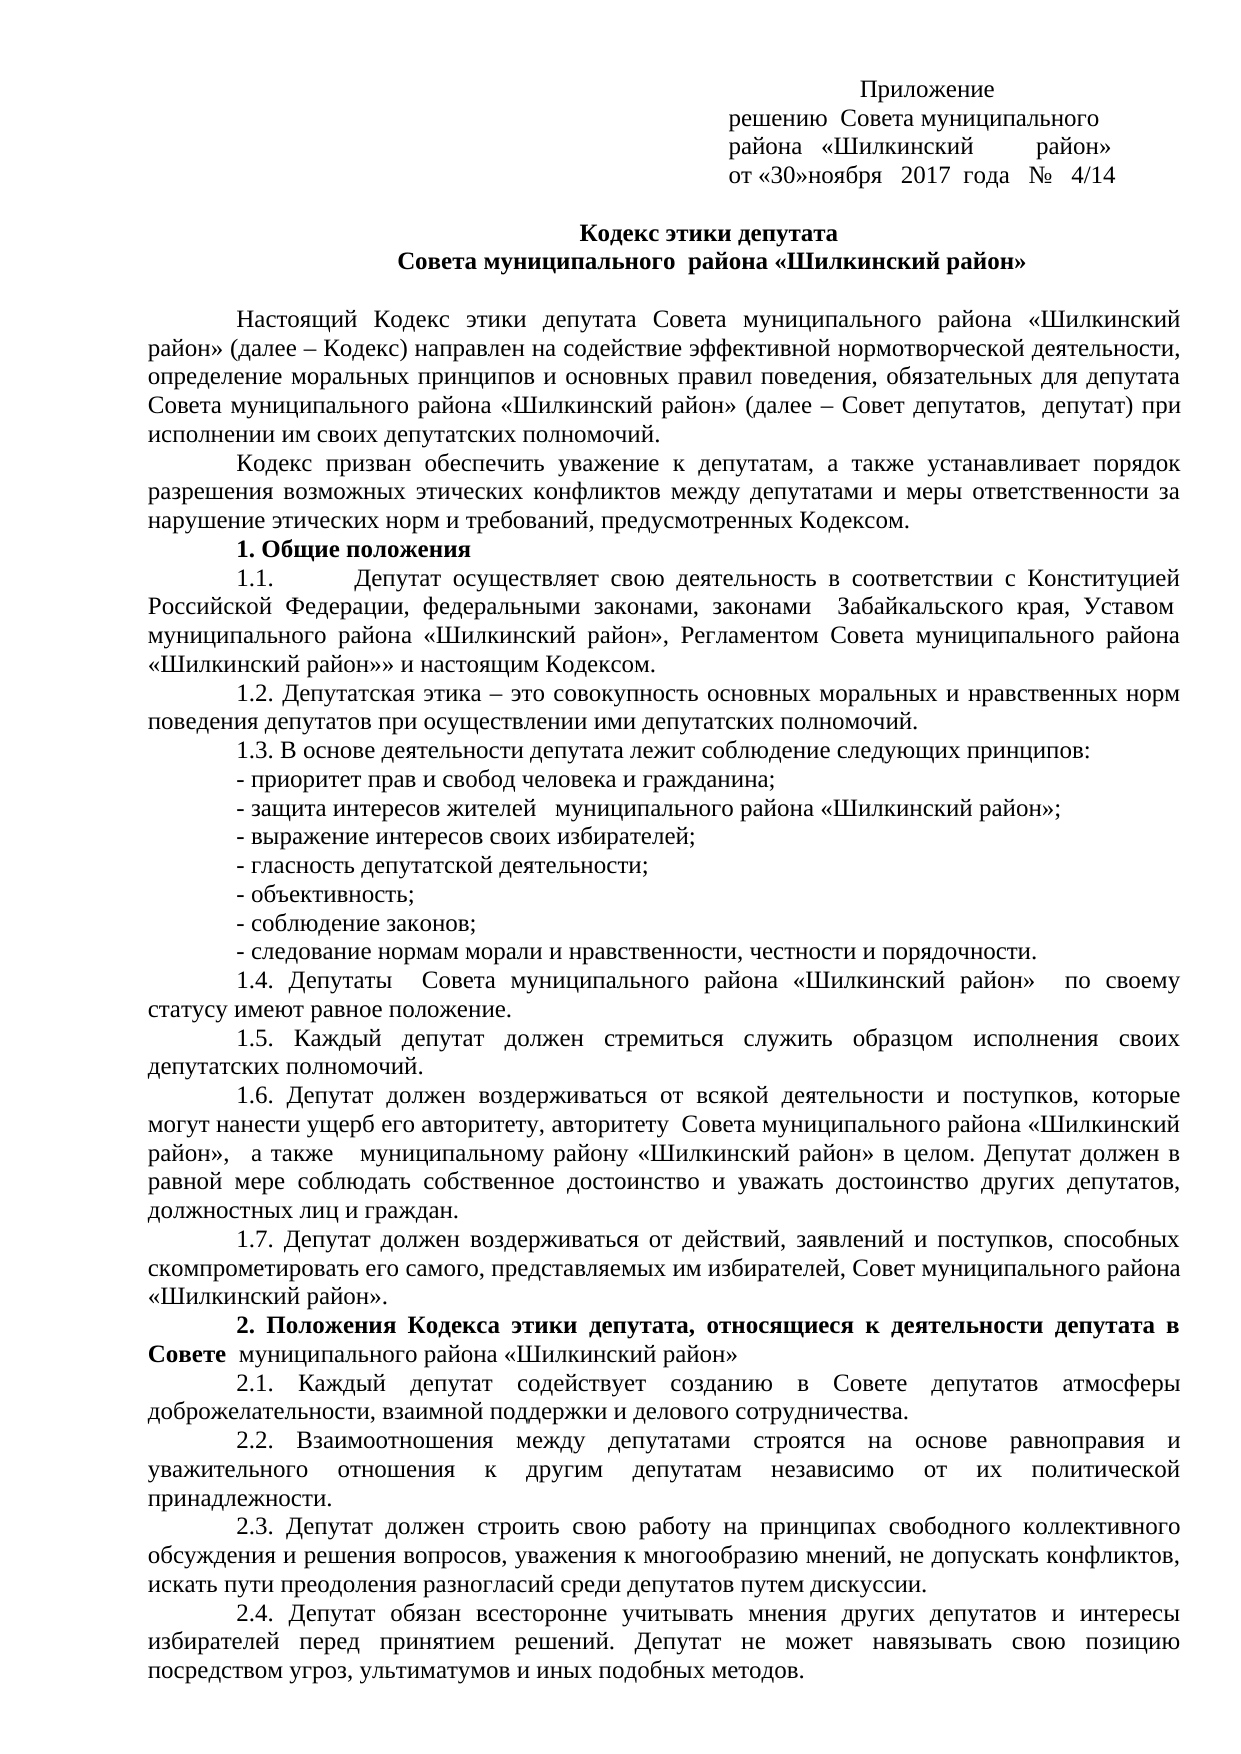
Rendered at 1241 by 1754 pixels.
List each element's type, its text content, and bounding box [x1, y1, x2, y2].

text - объективность; [148, 879, 1181, 908]
text - приоритет прав и свобод человека и гражданина; [148, 764, 1181, 793]
text от «30»ноября 2017 года № 4/14 [177, 160, 1152, 189]
text 1.4. Депутаты Совета муниципального района «Шилкинский район» по своему статусу имеют равное положение. [148, 965, 1181, 1023]
text района «Шилкинский район» [177, 131, 1152, 160]
text 2.3. Депутат должен строить свою работу на принципах свободного коллективного обсуждения и решения вопросов, уважения к многообразию мнений, не допускать конфликтов, искать пути преодоления разногласий среди депутатов путем дискуссии. [148, 1511, 1181, 1598]
text решению Совета муниципального [177, 103, 1152, 131]
text Кодекс призван обеспечить уважение к депутатам, а также устанавливает порядок разрешения возможных этических конфликтов между депутатами и меры ответственности за нарушение этических норм и требований, предусмотренных Кодексом. [148, 448, 1181, 534]
text 1.5. Каждый депутат должен стремиться служить образцом исполнения своих депутатских полномочий. [148, 1023, 1181, 1080]
text 2. Положения Кодекса этики депутата, относящиеся к деятельности депутата в Совете муниципального района «Шилкинский район» [148, 1310, 1181, 1368]
text 1.1. Депутат осуществляет свою деятельность в соответствии с Конституцией Российской Федерации, федеральными законами, законами Забайкальского края, Уставом муниципального района «Шилкинский район», Регламентом Совета муниципального района «Шилкинский район»» и настоящим Кодексом. [148, 563, 1181, 678]
text 1.2. Депутатская этика – это совокупность основных моральных и нравственных норм поведения депутатов при осуществлении ими депутатских полномочий. [148, 678, 1181, 735]
text - защита интересов жителей муниципального района «Шилкинский район»; [148, 793, 1181, 821]
text - гласность депутатской деятельности; [148, 850, 1181, 879]
text Совета муниципального района «Шилкинский район» [177, 246, 1152, 275]
text 1.7. Депутат должен воздерживаться от действий, заявлений и поступков, способных скомпрометировать его самого, представляемых им избирателей, Совет муниципального района «Шилкинский район». [148, 1224, 1181, 1310]
text 2.4. Депутат обязан всесторонне учитывать мнения других депутатов и интересы избирателей перед принятием решений. Депутат не может навязывать свою позицию посредством угроз, ультиматумов и иных подобных методов. [148, 1598, 1181, 1684]
text Кодекс этики депутата [177, 218, 1152, 246]
text - следование нормам морали и нравственности, честности и порядочности. [148, 936, 1181, 965]
text 1.3. В основе деятельности депутата лежит соблюдение следующих принципов: [148, 735, 1181, 764]
text - выражение интересов своих избирателей; [148, 821, 1181, 850]
text 2.1. Каждый депутат содействует созданию в Совете депутатов атмосферы доброжелательности, взаимной поддержки и делового сотрудничества. [148, 1368, 1181, 1425]
text - соблюдение законов; [148, 908, 1181, 936]
text 1.6. Депутат должен воздерживаться от всякой деятельности и поступков, которые могут нанести ущерб его авторитету, авторитету Совета муниципального района «Шилкинский район», а также муниципальному району «Шилкинский район» в целом. Депутат должен в равной мере соблюдать собственное достоинство и уважать достоинство других депутатов, должностных лиц и граждан. [148, 1080, 1181, 1224]
text Настоящий Кодекс этики депутата Совета муниципального района «Шилкинский район» (далее – Кодекс) направлен на содействие эффективной нормотворческой деятельности, определение моральных принципов и основных правил поведения, обязательных для депутата Совета муниципального района «Шилкинский район» (далее – Совет депутатов, депутат) при исполнении им своих депутатских полномочий. [148, 304, 1181, 448]
text 1. Общие положения [148, 534, 1181, 563]
text 2.2. Взаимоотношения между депутатами строятся на основе равноправия и уважительного отношения к другим депутатам независимо от их политической принадлежности. [148, 1425, 1181, 1511]
text Приложение [177, 74, 1152, 103]
